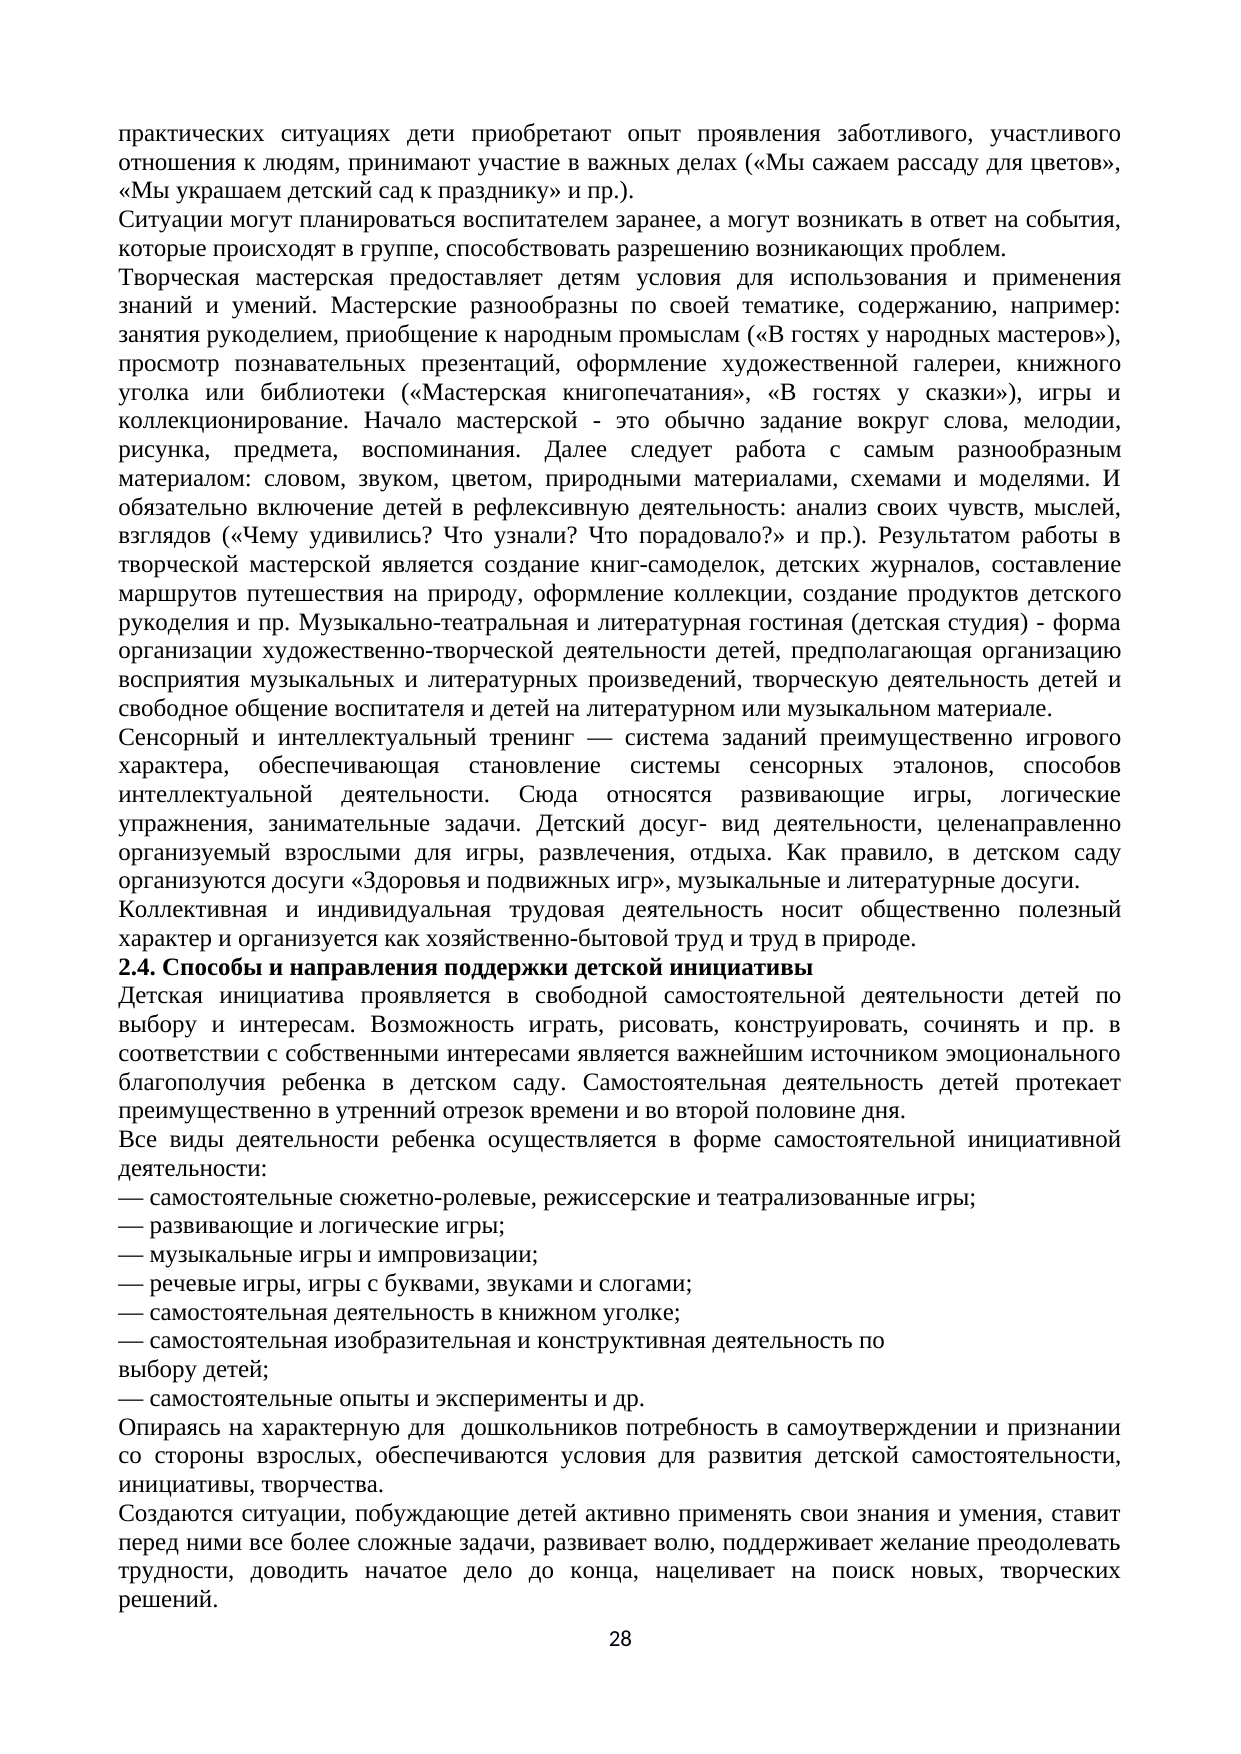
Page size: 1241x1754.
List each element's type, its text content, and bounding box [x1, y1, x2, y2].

text Ситуации могут планироваться воспитателем заранее, а могут возникать в ответ на события, которые происходят в группе, способствовать разрешению возникающих проблем. [118, 204, 1122, 262]
text Детская инициатива проявляется в свободной самостоятельной деятельности детей по выбору и интересам. Возможность играть, рисовать, конструировать, сочинять и пр. в соответствии с собственными интересами является важнейшим источником эмоционального благополучия ребенка в детском саду. Самостоятельная деятельность детей протекает преимущественно в утренний отрезок времени и во второй половине дня. [118, 981, 1122, 1124]
text Творческая мастерская предоставляет детям условия для использования и применения знаний и умений. Мастерские разнообразны по своей тематике, содержанию, например: занятия рукоделием, приобщение к народным промыслам («В гостях у народных мастеров»), просмотр познавательных презентаций, оформление художественной галереи, книжного уголка или библиотеки («Мастерская книгопечатания», «В гостях у сказки»), игры и коллекционирование. Начало мастерской - это обычно задание вокруг слова, мелодии, рисунка, предмета, воспоминания. Далее следует работа с самым разнообразным материалом: словом, звуком, цветом, природными материалами, схемами и моделями. И обязательно включение детей в рефлексивную деятельность: анализ своих чувств, мыслей, взглядов («Чему удивились? Что узнали? Что порадовало?» и пр.). Результатом работы в творческой мастерской является создание книг-самоделок, детских журналов, составление маршрутов путешествия на природу, оформление коллекции, создание продуктов детского рукоделия и пр. Музыкально-театральная и литературная гостиная (детская студия) - форма организации художественно-творческой деятельности детей, предполагающая организацию восприятия музыкальных и литературных произведений, творческую деятельность детей и свободное общение воспитателя и детей на литературном или музыкальном материале. [118, 262, 1122, 722]
text 2.4. Способы и направления поддержки детской инициативы [118, 952, 1122, 981]
text — развивающие и логические игры; [118, 1211, 1122, 1239]
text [118, 118, 1122, 204]
text — самостоятельная деятельность в книжном уголке; [118, 1297, 1122, 1326]
text Коллективная и индивидуальная трудовая деятельность носит общественно полезный характер и организуется как хозяйственно-бытовой труд и труд в природе. [118, 894, 1122, 952]
text — музыкальные игры и импровизации; [118, 1239, 1122, 1268]
text Сенсорный и интеллектуальный тренинг — система заданий преимущественно игрового характера, обеспечивающая становление системы сенсорных эталонов, способов интеллектуальной деятельности. Сюда относятся развивающие игры, логические упражнения, занимательные задачи. Детский досуг- вид деятельности, целенаправленно организуемый взрослыми для игры, развлечения, отдыха. Как правило, в детском саду организуются досуги «Здоровья и подвижных игр», музыкальные и литературные досуги. [118, 722, 1122, 894]
text выбору детей; [118, 1354, 1122, 1383]
text — самостоятельная изобразительная и конструктивная деятельность по [118, 1326, 1122, 1354]
text — речевые игры, игры с буквами, звуками и слогами; [118, 1268, 1122, 1297]
text Создаются ситуации, побуждающие детей активно применять свои знания и умения, ставит перед ними все более сложные задачи, развивает волю, поддерживает желание преодолевать трудности, доводить начатое дело до конца, нацеливает на поиск новых, творческих решений. [118, 1498, 1122, 1613]
text Опираясь на характерную для дошкольников потребность в самоутверждении и признании со стороны взрослых, обеспечиваются условия для развития детской самостоятельности, инициативы, творчества. [118, 1412, 1122, 1498]
text — самостоятельные сюжетно-ролевые, режиссерские и театрализованные игры; [118, 1182, 1122, 1211]
text — самостоятельные опыты и эксперименты и др. [118, 1383, 1122, 1412]
text Все виды деятельности ребенка осуществляется в форме самостоятельной инициативной деятельности: [118, 1124, 1122, 1182]
